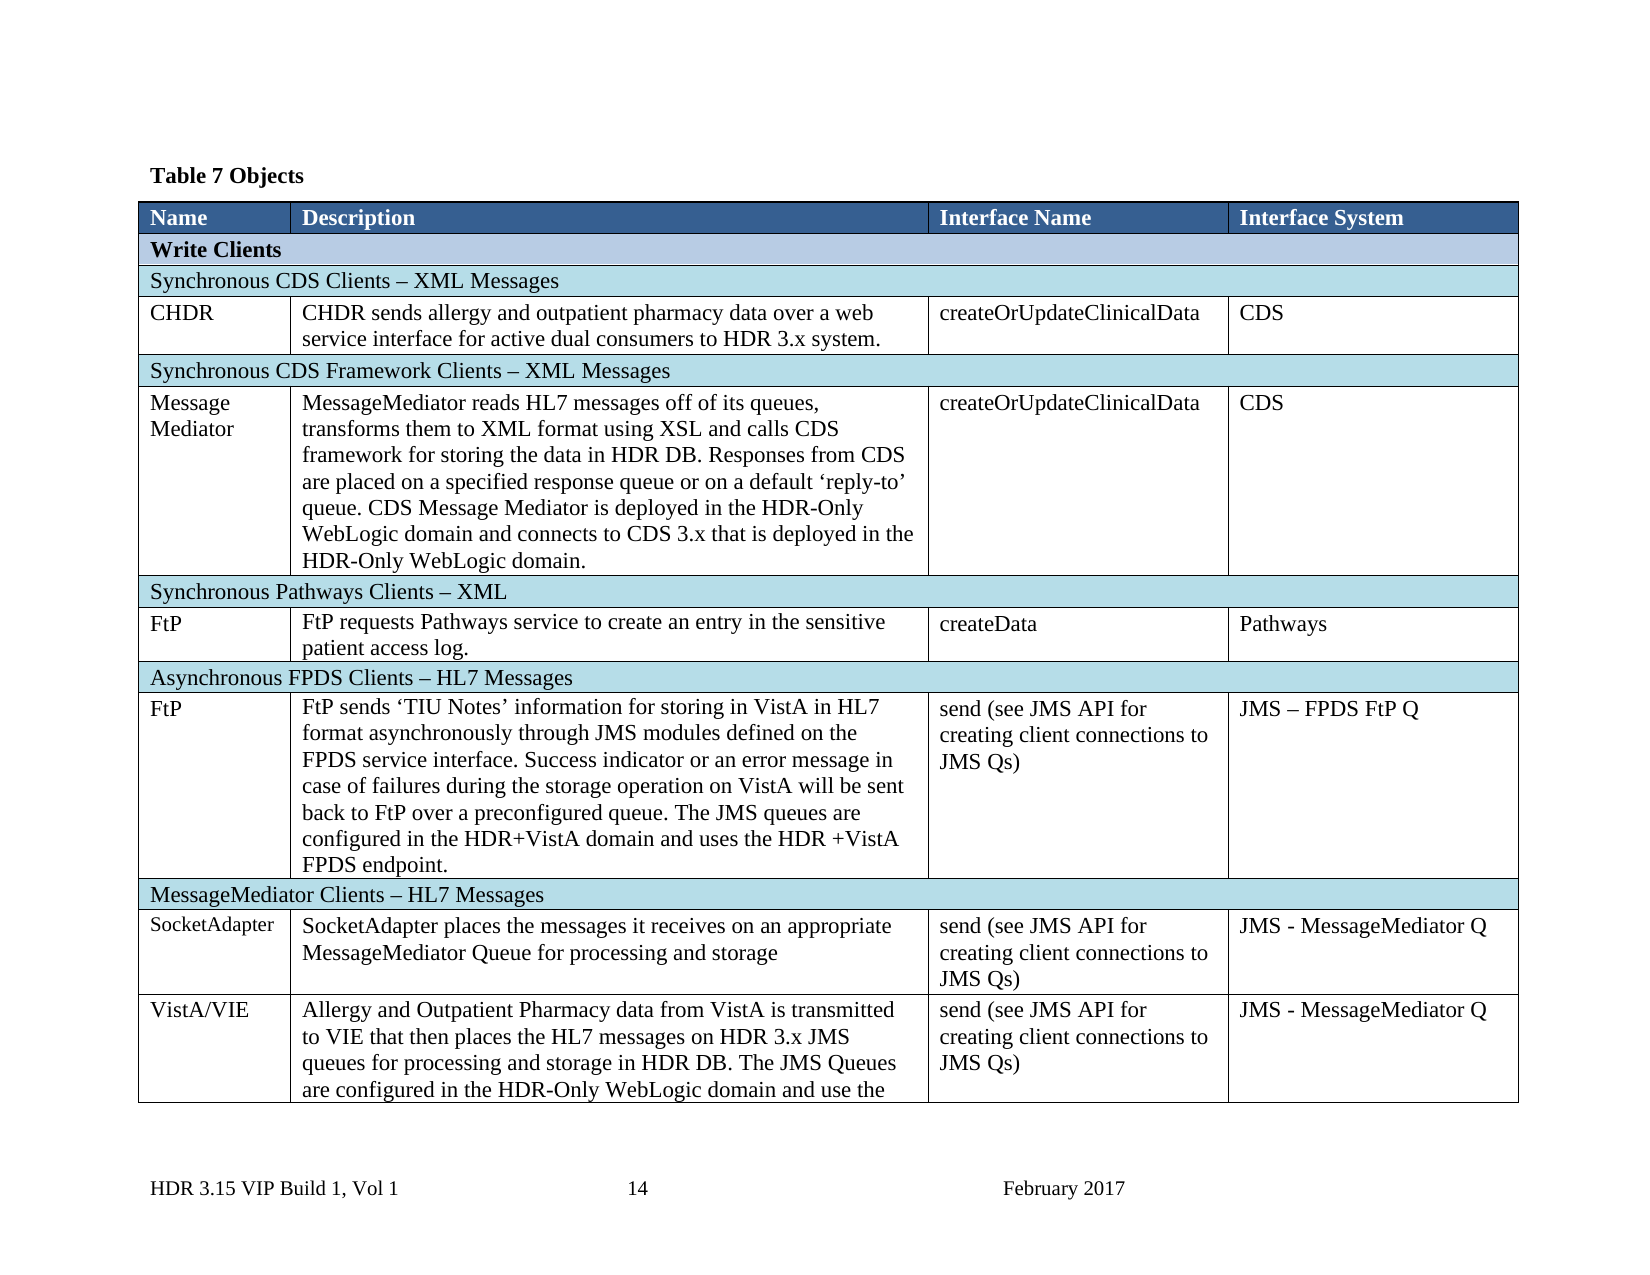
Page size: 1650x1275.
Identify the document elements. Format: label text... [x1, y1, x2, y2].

table_cell send (see JMS API for creating client connections to JMS Qs) [929, 693, 1228, 878]
table_cell Asynchronous FPDS Clients – HL7 Messages [139, 662, 1518, 692]
table_cell CHDR sends allergy and outpatient pharmacy data over a web service interface for active dual consumers to HDR 3.x system. [291, 297, 928, 354]
table_cell createOrUpdateClinicalData [929, 387, 1228, 575]
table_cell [929, 995, 1228, 1102]
table_cell send (see JMS API for creating client connections to JMS Qs) [929, 910, 1228, 993]
table_cell Message Mediator [139, 387, 290, 575]
text Table 7 Objects [150, 162, 1500, 189]
table_cell Synchronous CDS Clients – XML Messages [139, 266, 1518, 296]
table_cell CDS [1229, 387, 1518, 575]
table_cell FtP [139, 693, 290, 878]
table_cell FtP sends ‘TIU Notes’ information for storing in VistA in HL7 format asynchronously through JMS modules defined on the FPDS service interface. Success indicator or an error message in case of failures during the storage operation on VistA will be sent back to FtP over a preconfigured queue. The JMS queues are configured in the HDR+VistA domain and uses the HDR +VistA FPDS endpoint. [291, 693, 928, 878]
table_header Interface Name [929, 203, 1228, 233]
table_cell createOrUpdateClinicalData [929, 297, 1228, 354]
table_cell CHDR [139, 297, 290, 354]
table_cell createData [929, 608, 1228, 661]
table_cell Synchronous Pathways Clients – XML [139, 576, 1518, 607]
table_cell JMS - MessageMediator Q [1229, 910, 1518, 993]
table_cell JMS – FPDS FtP Q [1229, 693, 1518, 878]
table_cell CDS [1229, 297, 1518, 354]
table_cell SocketAdapter places the messages it receives on an appropriate MessageMediator Queue for processing and storage [291, 910, 928, 993]
table_cell FtP [139, 608, 290, 661]
table_header Description [291, 203, 928, 233]
table_header Name [139, 203, 290, 233]
table_cell SocketAdapter [139, 910, 290, 993]
table_cell Write Clients [139, 234, 1518, 264]
table_cell Pathways [1229, 608, 1518, 661]
table_cell MessageMediator reads HL7 messages off of its queues, transforms them to XML format using XSL and calls CDS framework for storing the data in HDR DB. Responses from CDS are placed on a specified response queue or on a default ‘reply-to’ queue. CDS Message Mediator is deployed in the HDR-Only WebLogic domain and connects to CDS 3.x that is deployed in the HDR-Only WebLogic domain. [291, 387, 928, 575]
table_header Interface System [1229, 203, 1518, 233]
table_cell VistA/VIE [139, 995, 290, 1102]
table_cell JMS - MessageMediator Q [1229, 995, 1518, 1102]
table_cell MessageMediator Clients – HL7 Messages [139, 879, 1518, 909]
table_cell Synchronous CDS Framework Clients – XML Messages [139, 355, 1518, 386]
table_cell FtP requests Pathways service to create an entry in the sensitive patient access log. [291, 608, 928, 661]
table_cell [291, 995, 928, 1102]
